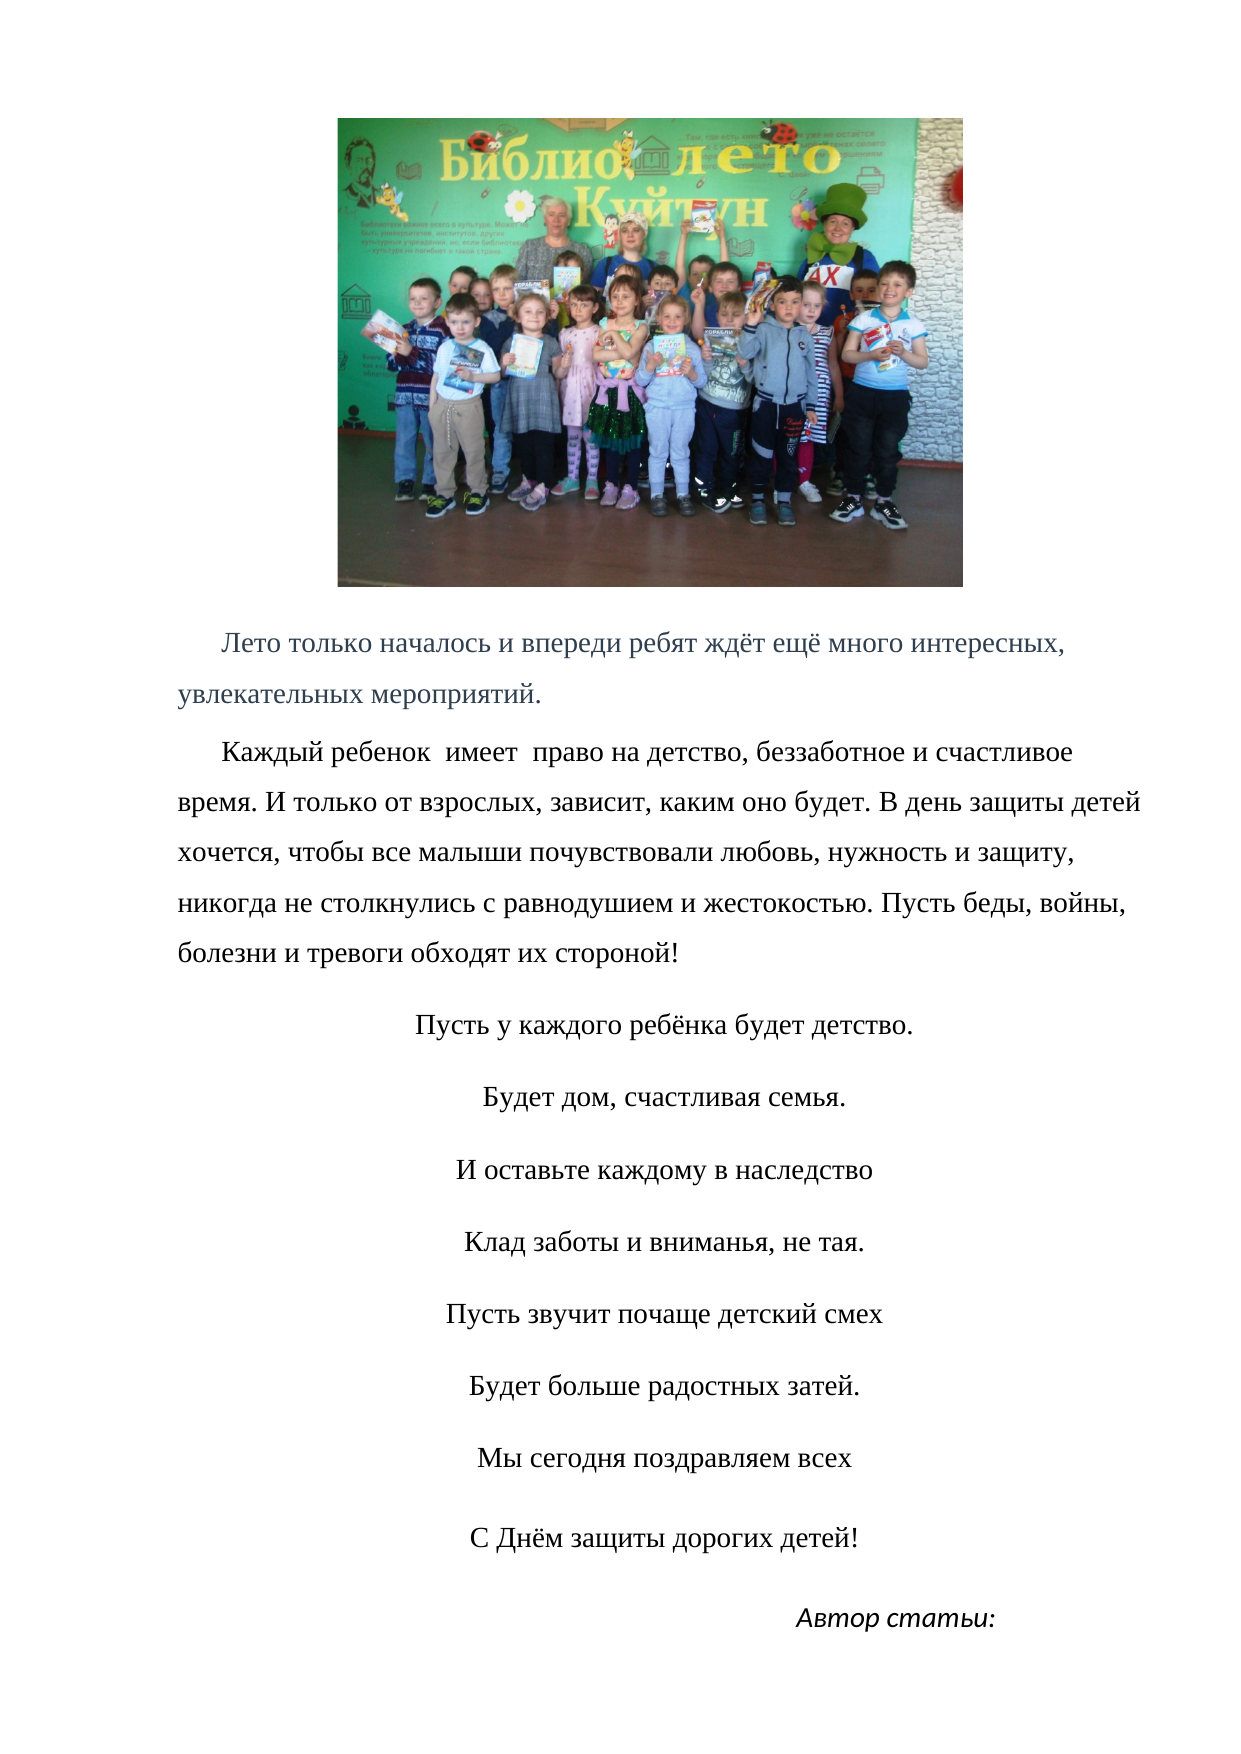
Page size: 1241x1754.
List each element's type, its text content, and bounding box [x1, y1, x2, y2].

text Мы сегодня поздравляем всех [177, 1441, 1152, 1474]
text Клад заботы и вниманья, не тая. [177, 1224, 1152, 1257]
text И оставьте каждому в наследство [177, 1152, 1152, 1185]
text Автор статьи: [177, 1599, 1152, 1635]
text Каждый ребенок имеет право на детство, беззаботное и счастливое время. И только от взрослых, зависит, каким оно будет. В день защиты детей хочется, чтобы все малыши почувствовали любовь, нужность и защиту, никогда не столкнулись с равнодушием и жестокостью. Пусть беды, войны, болезни и тревоги обходят их стороной! [177, 734, 1152, 969]
text Пусть у каждого ребёнка будет детство. [177, 1007, 1152, 1041]
text Пусть звучит почаще детский смех [177, 1296, 1152, 1330]
text С Днём защиты дорогих детей! [177, 1520, 1152, 1553]
text Лето только началось и впереди ребят ждёт ещё много интересных, увлекательных мероприятий. [177, 626, 1152, 709]
picture [337, 118, 963, 587]
text Будет дом, счастливая семья. [177, 1079, 1152, 1113]
text Будет больше радостных затей. [177, 1368, 1152, 1402]
